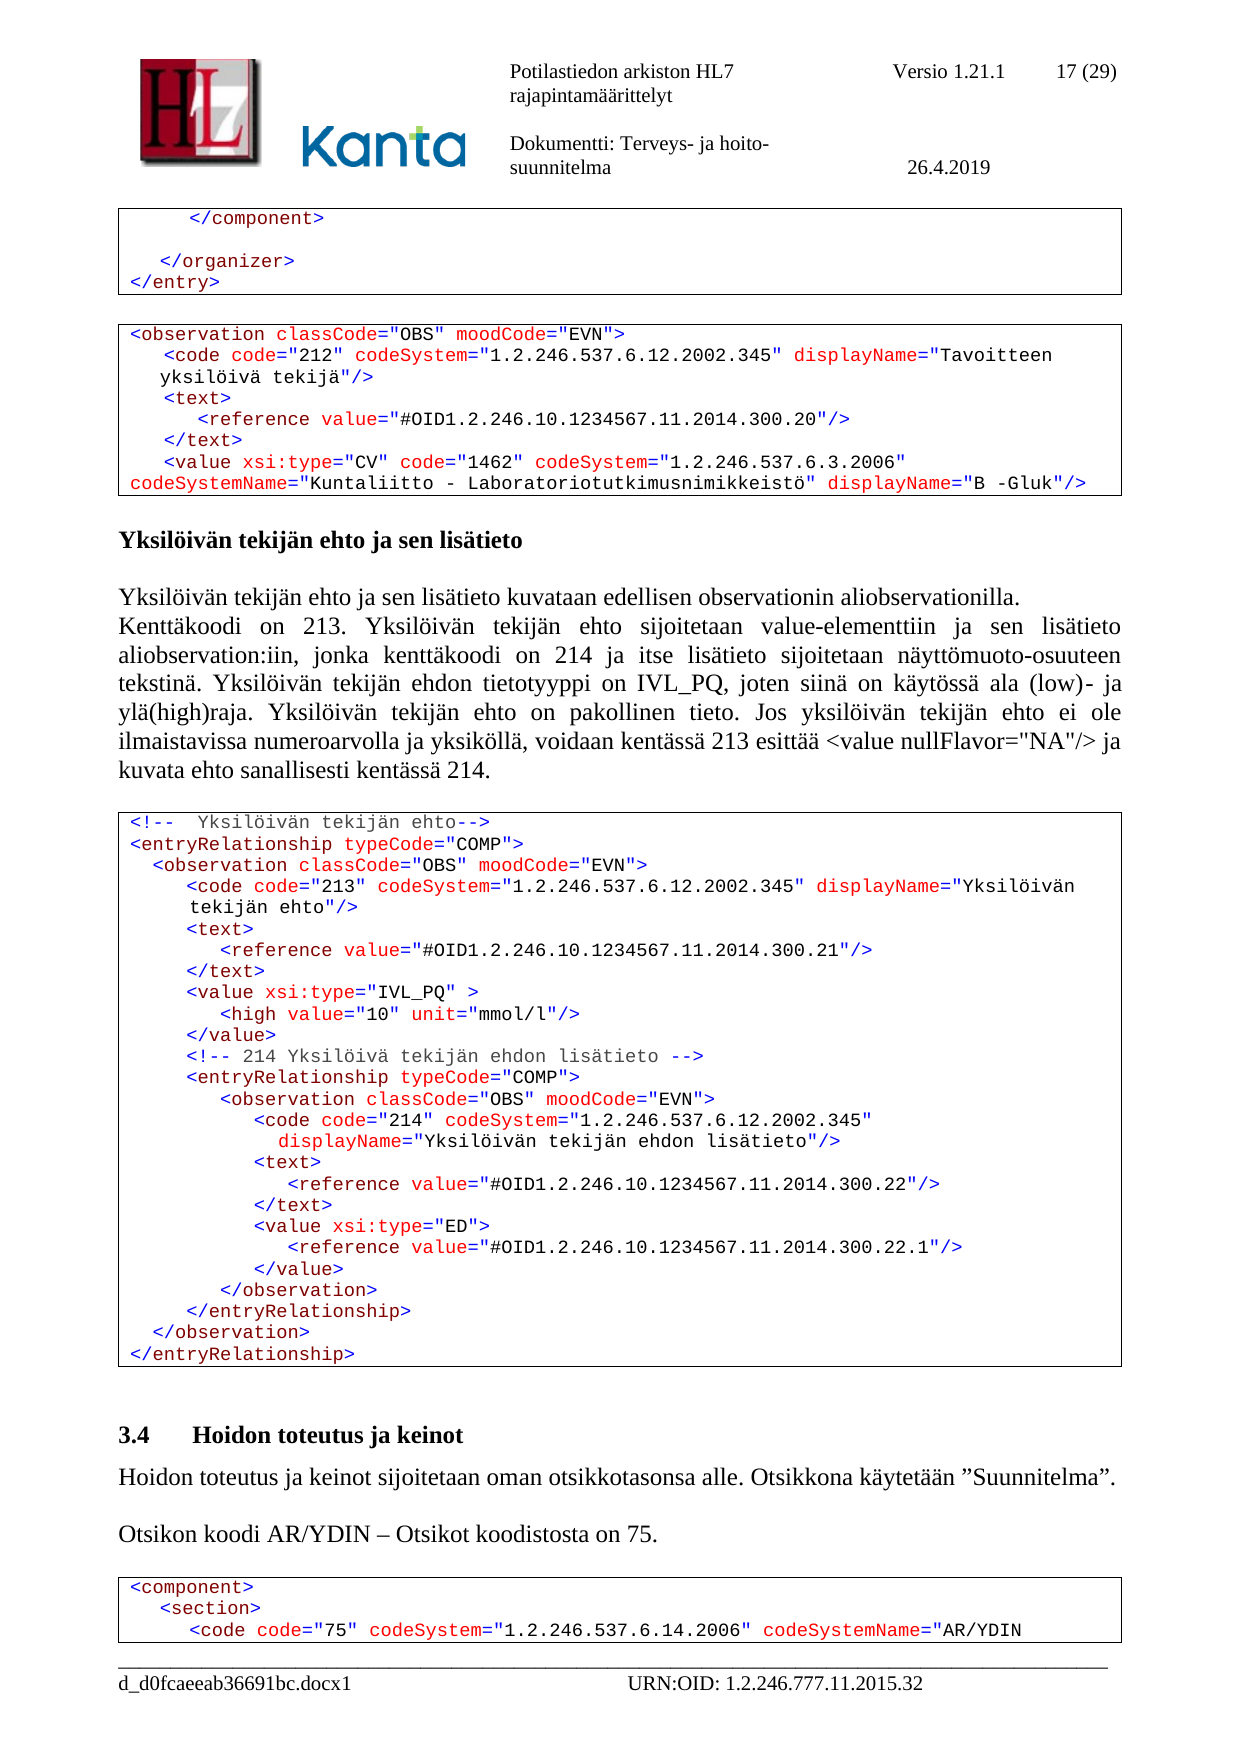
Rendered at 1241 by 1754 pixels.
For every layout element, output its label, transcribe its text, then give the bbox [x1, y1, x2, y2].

table_header <observation classCode="OBS" moodCode="EVN"> <code code="212" codeSystem="1.2.246.537.6.12.2002.345" displayName="Tavoitteen yksilöivä tekijä"/> <text> <reference value="#OID1.2.246.10.1234567.11.2014.300.20"/> </text> <value xsi:type="CV" code="1462" codeSystem="1.2.246.537.6.3.2006" codeSystemName="Kuntaliitto - Laboratoriotutkimusnimikkeistö" displayName="B -Gluk"/> [119, 325, 1121, 495]
text Yksilöivän tekijän ehto ja sen lisätieto [118, 525, 1122, 553]
text Kenttäkoodi on 213. Yksilöivän tekijän ehto sijoitetaan value-elementtiin ja sen lisätieto aliobservation:iin, jonka kenttäkoodi on 214 ja itse lisätieto sijoitetaan näyttömuoto-osuuteen tekstinä. Yksilöivän tekijän ehdon tietotyyppi on IVL_PQ, joten siinä on käytössä ala (low)- ja ylä(high)raja. Yksilöivän tekijän ehto on pakollinen tieto. Jos yksilöivän tekijän ehto ei ole ilmaistavissa numeroarvolla ja yksiköllä, voidaan kentässä 213 esittää <value nullFlavor="NA"/> ja kuvata ehto sanallisesti kentässä 214. [118, 611, 1122, 783]
text Hoidon toteutus ja keinot sijoitetaan oman otsikkotasonsa alle. Otsikkona käytetään ”Suunnitelma”. [118, 1462, 1122, 1491]
text Yksilöivän tekijän ehto ja sen lisätieto kuvataan edellisen observationin aliobservationilla. [118, 582, 1122, 611]
table_header <!-- Yksilöivän tekijän ehto--> <entryRelationship typeCode="COMP"> <observation classCode="OBS" moodCode="EVN"> <code code="213" codeSystem="1.2.246.537.6.12.2002.345" displayName="Yksilöivän tekijän ehto"/> <text> <reference value="#OID1.2.246.10.1234567.11.2014.300.21"/> </text> <value xsi:type="IVL_PQ" > <high value="10" unit="mmol/l"/> </value> <!-- 214 Yksilöivä tekijän ehdon lisätieto --> <entryRelationship typeCode="COMP"> <observation classCode="OBS" moodCode="EVN"> <code code="214" codeSystem="1.2.246.537.6.12.2002.345" displayName="Yksilöivän tekijän ehdon lisätieto"/> <text> <reference value="#OID1.2.246.10.1234567.11.2014.300.22"/> </text> <value xsi:type="ED"> <reference value="#OID1.2.246.10.1234567.11.2014.300.22.1"/> </value> </observation> </entryRelationship> </observation> </entryRelationship> [119, 813, 1121, 1366]
picture [302, 126, 466, 167]
text Otsikon koodi AR/YDIN – Otsikot koodistosta on 75. [118, 1519, 1122, 1548]
picture [140, 59, 263, 167]
subtitle Hoidon toteutus ja keinot [118, 1421, 1122, 1449]
